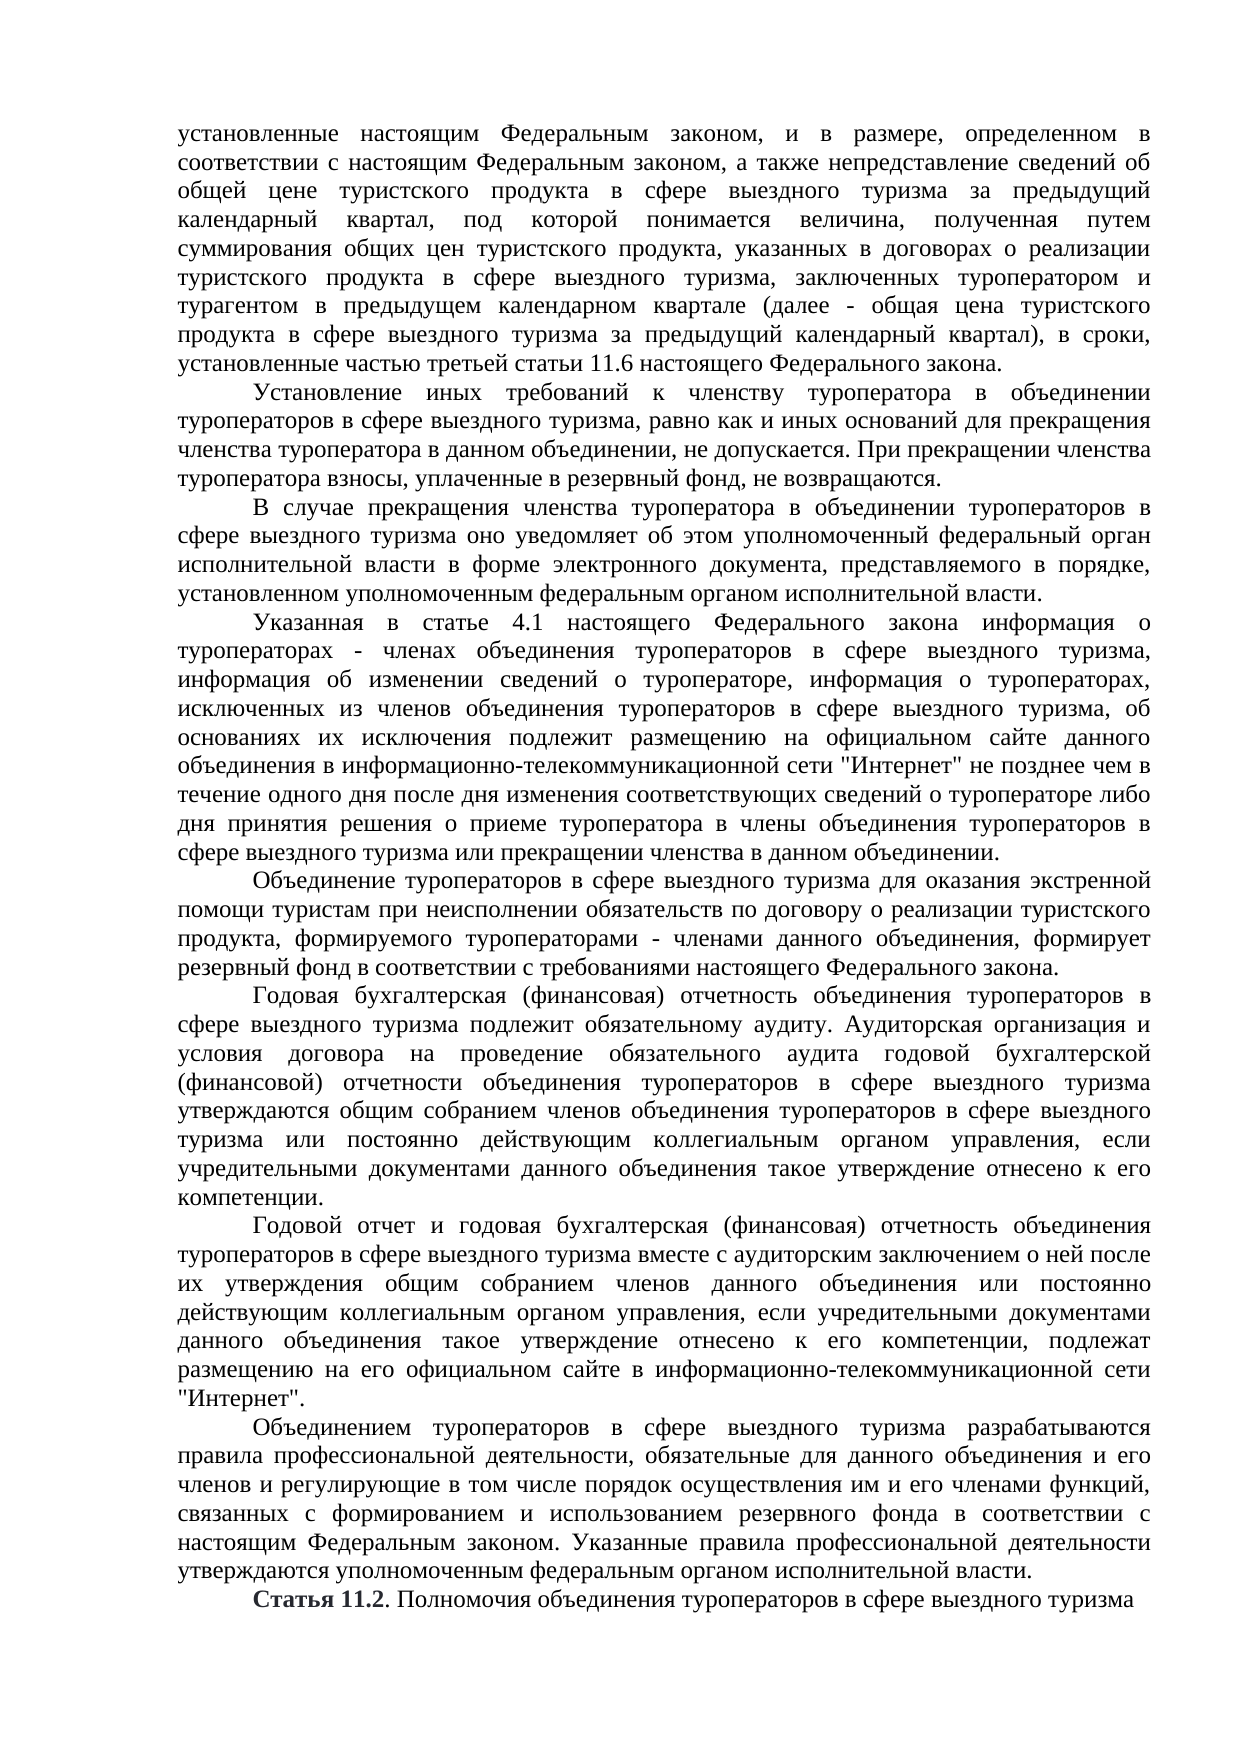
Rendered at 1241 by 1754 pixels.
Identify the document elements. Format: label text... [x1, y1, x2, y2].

text Объединением туроператоров в сфере выездного туризма разрабатываются правила профессиональной деятельности, обязательные для данного объединения и его членов и регулирующие в том числе порядок осуществления им и его членами функций, связанных с формированием и использованием резервного фонда в соответствии с настоящим Федеральным законом. Указанные правила профессиональной деятельности утверждаются уполномоченным федеральным органом исполнительной власти. [177, 1412, 1152, 1584]
text Указанная в статье 4.1 настоящего Федерального закона информация о туроператорах - членах объединения туроператоров в сфере выездного туризма, информация об изменении сведений о туроператоре, информация о туроператорах, исключенных из членов объединения туроператоров в сфере выездного туризма, об основаниях их исключения подлежит размещению на официальном сайте данного объединения в информационно-телекоммуникационной сети "Интернет" не позднее чем в течение одного дня после дня изменения соответствующих сведений о туроператоре либо дня принятия решения о приеме туроператора в члены объединения туроператоров в сфере выездного туризма или прекращении членства в данном объединении. [177, 607, 1152, 866]
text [177, 118, 1152, 377]
text Объединение туроператоров в сфере выездного туризма для оказания экстренной помощи туристам при неисполнении обязательств по договору о реализации туристского продукта, формируемого туроператорами - членами данного объединения, формирует резервный фонд в соответствии с требованиями настоящего Федерального закона. [177, 866, 1152, 981]
text В случае прекращения членства туроператора в объединении туроператоров в сфере выездного туризма оно уведомляет об этом уполномоченный федеральный орган исполнительной власти в форме электронного документа, представляемого в порядке, установленном уполномоченным федеральным органом исполнительной власти. [177, 492, 1152, 607]
text Годовой отчет и годовая бухгалтерская (финансовая) отчетность объединения туроператоров в сфере выездного туризма вместе с аудиторским заключением о ней после их утверждения общим собранием членов данного объединения или постоянно действующим коллегиальным органом управления, если учредительными документами данного объединения такое утверждение отнесено к его компетенции, подлежат размещению на его официальном сайте в информационно-телекоммуникационной сети "Интернет". [177, 1211, 1152, 1412]
text Установление иных требований к членству туроператора в объединении туроператоров в сфере выездного туризма, равно как и иных оснований для прекращения членства туроператора в данном объединении, не допускается. При прекращении членства туроператора взносы, уплаченные в резервный фонд, не возвращаются. [177, 377, 1152, 492]
text Статья 11.2. Полномочия объединения туроператоров в сфере выездного туризма [252, 1584, 1152, 1613]
text Годовая бухгалтерская (финансовая) отчетность объединения туроператоров в сфере выездного туризма подлежит обязательному аудиту. Аудиторская организация и условия договора на проведение обязательного аудита годовой бухгалтерской (финансовой) отчетности объединения туроператоров в сфере выездного туризма утверждаются общим собранием членов объединения туроператоров в сфере выездного туризма или постоянно действующим коллегиальным органом управления, если учредительными документами данного объединения такое утверждение отнесено к его компетенции. [177, 981, 1152, 1211]
